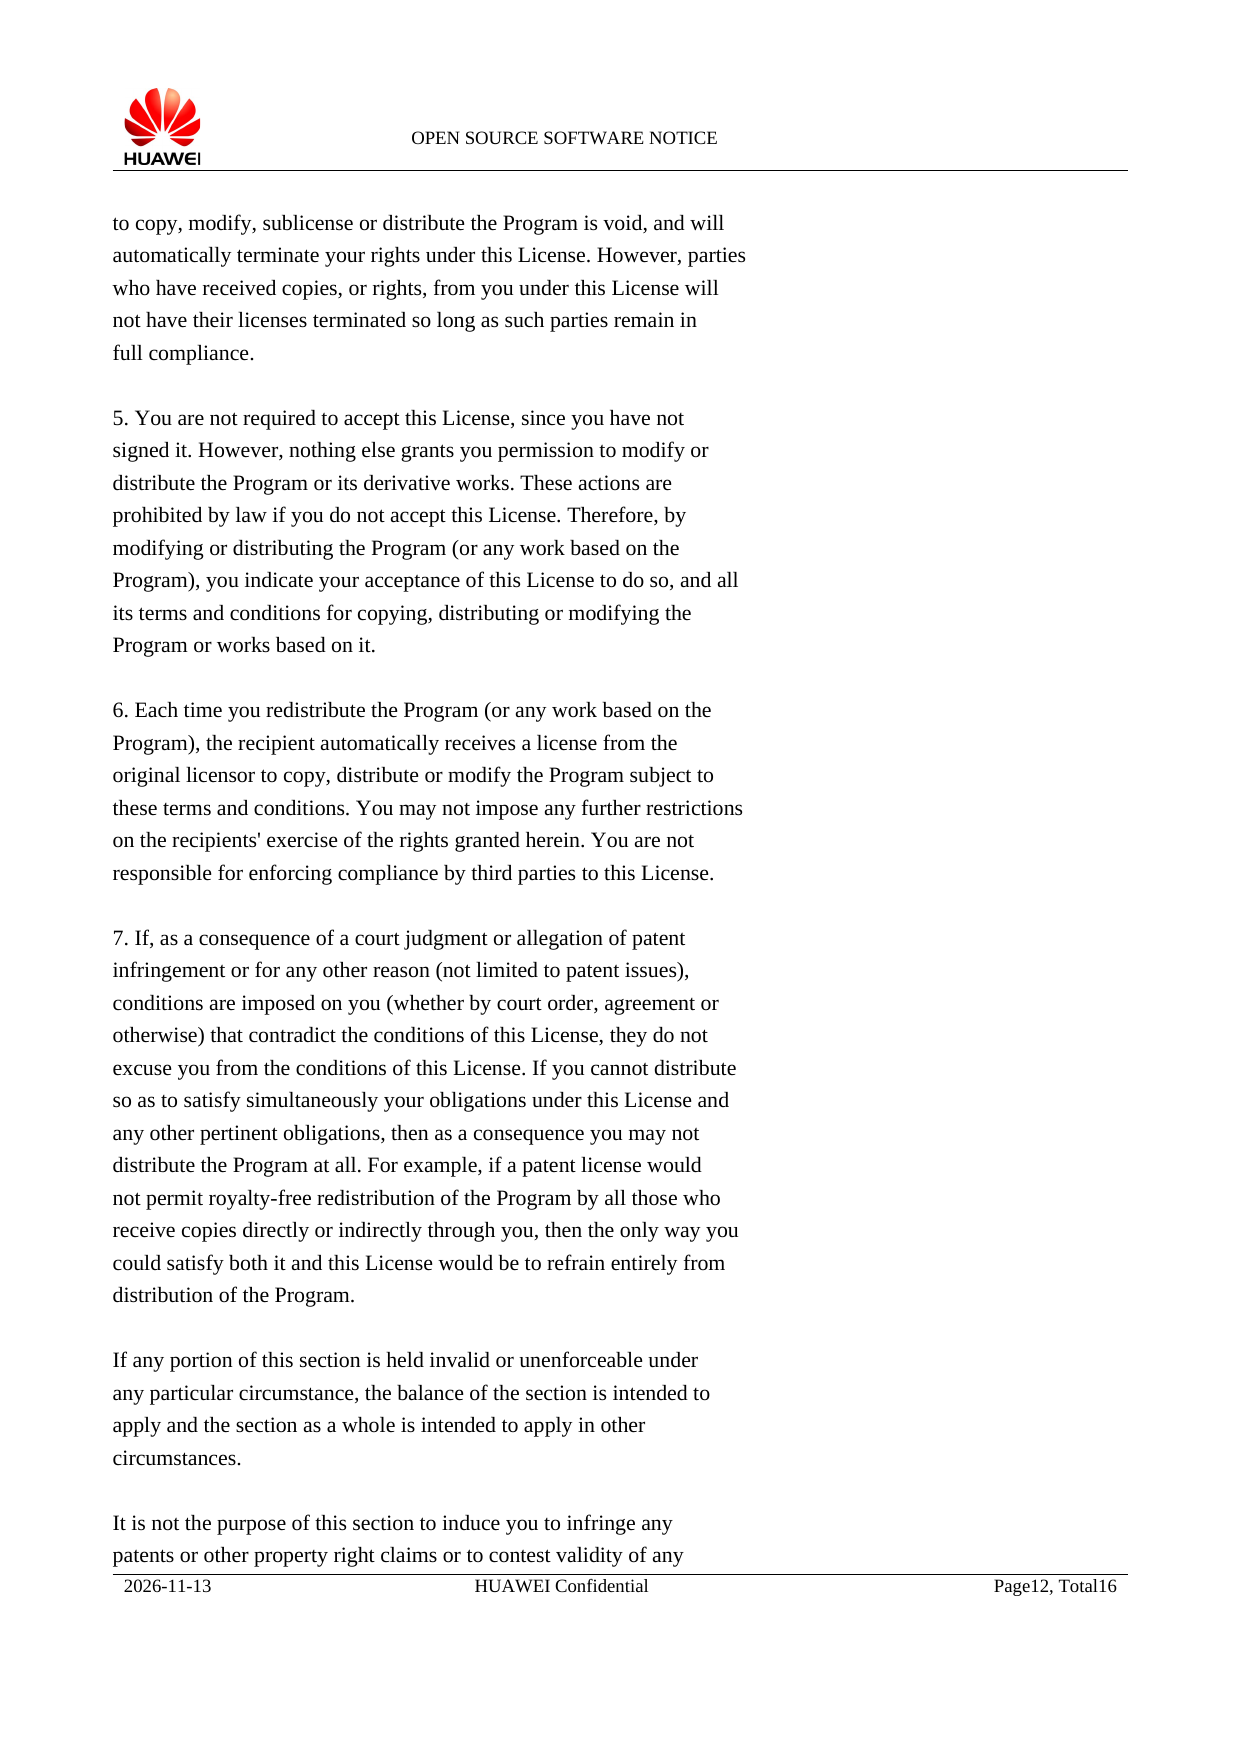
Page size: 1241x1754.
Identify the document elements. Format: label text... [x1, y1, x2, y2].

text could satisfy both it and this License would be to refrain entirely from [112, 1246, 1128, 1279]
text conditions are imposed on you (whether by court order, agreement or [112, 986, 1128, 1019]
text full compliance. [112, 336, 1128, 369]
text It is not the purpose of this section to induce you to infringe any [112, 1506, 1128, 1539]
text distribute the Program or its derivative works. These actions are [112, 466, 1128, 499]
text to copy, modify, sublicense or distribute the Program is void, and will [112, 206, 1128, 239]
text 7. If, as a consequence of a court judgment or allegation of patent [112, 921, 1128, 954]
text any other pertinent obligations, then as a consequence you may not [112, 1116, 1128, 1149]
text prohibited by law if you do not accept this License. Therefore, by [112, 499, 1128, 531]
text Program), the recipient automatically receives a license from the [112, 726, 1128, 759]
text 5. You are not required to accept this License, since you have not [112, 401, 1128, 434]
text on the recipients' exercise of the rights granted herein. You are not [112, 824, 1128, 856]
text modifying or distributing the Program (or any work based on the [112, 531, 1128, 564]
text circumstances. [112, 1441, 1128, 1474]
text distribution of the Program. [112, 1279, 1128, 1311]
text excuse you from the conditions of this License. If you cannot distribute [112, 1051, 1128, 1084]
text automatically terminate your rights under this License. However, parties [112, 239, 1128, 271]
text patents or other property right claims or to contest validity of any [112, 1539, 1128, 1571]
text any particular circumstance, the balance of the section is intended to [112, 1376, 1128, 1409]
text infringement or for any other reason (not limited to patent issues), [112, 954, 1128, 986]
text not have their licenses terminated so long as such parties remain in [112, 304, 1128, 336]
text these terms and conditions. You may not impose any further restrictions [112, 791, 1128, 824]
text receive copies directly or indirectly through you, then the only way you [112, 1214, 1128, 1246]
text Program or works based on it. [112, 629, 1128, 661]
text who have received copies, or rights, from you under this License will [112, 271, 1128, 304]
text responsible for enforcing compliance by third parties to this License. [112, 856, 1128, 889]
text so as to satisfy simultaneously your obligations under this License and [112, 1084, 1128, 1116]
text 6. Each time you redistribute the Program (or any work based on the [112, 694, 1128, 726]
text Program), you indicate your acceptance of this License to do so, and all [112, 564, 1128, 596]
picture [124, 88, 201, 165]
text distribute the Program at all. For example, if a patent license would [112, 1149, 1128, 1181]
text its terms and conditions for copying, distributing or modifying the [112, 596, 1128, 629]
text not permit royalty-free redistribution of the Program by all those who [112, 1181, 1128, 1214]
text apply and the section as a whole is intended to apply in other [112, 1409, 1128, 1441]
text signed it. However, nothing else grants you permission to modify or [112, 434, 1128, 466]
text otherwise) that contradict the conditions of this License, they do not [112, 1019, 1128, 1051]
text If any portion of this section is held invalid or unenforceable under [112, 1344, 1128, 1376]
text original licensor to copy, distribute or modify the Program subject to [112, 759, 1128, 791]
